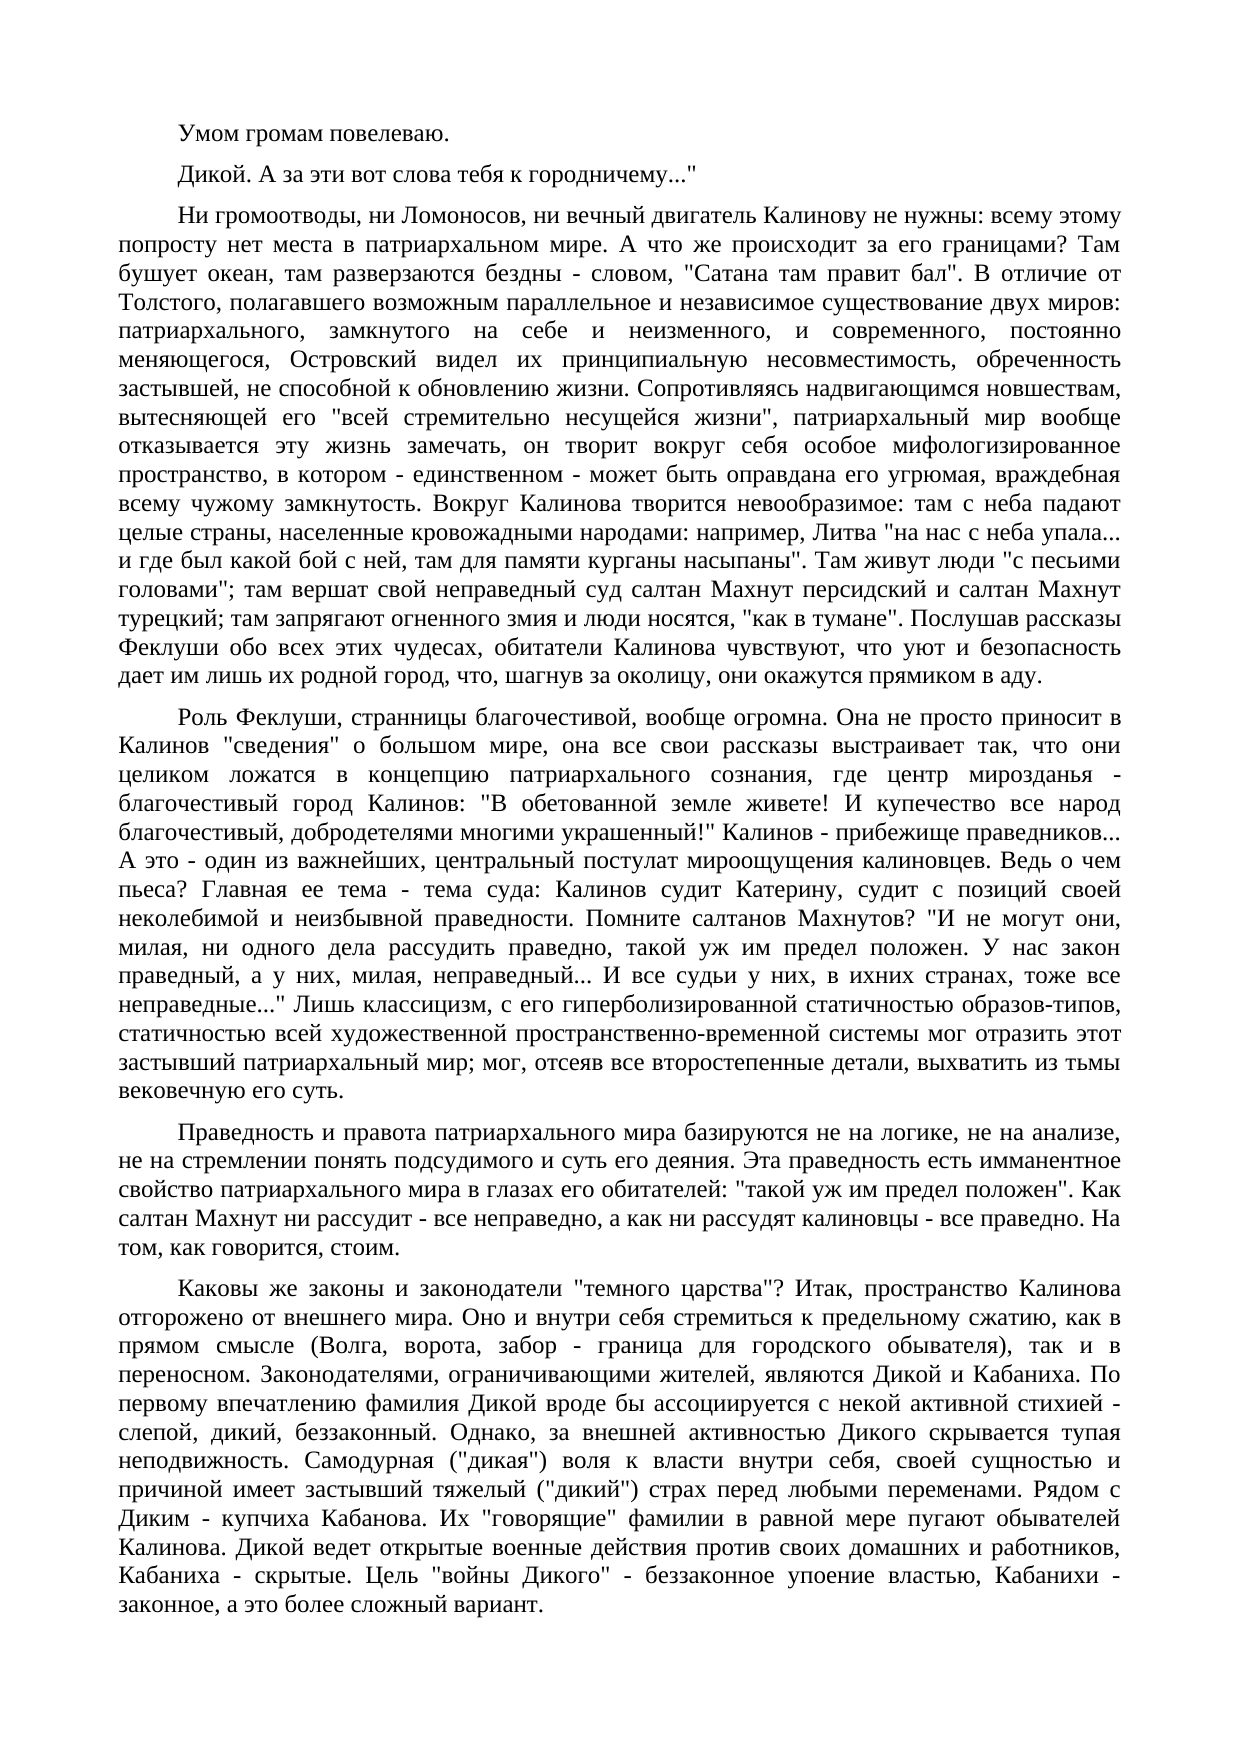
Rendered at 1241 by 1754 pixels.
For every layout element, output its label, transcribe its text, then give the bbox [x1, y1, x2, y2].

text Ни громоотводы, ни Ломоносов, ни вечный двигатель Калинову не нужны: всему этому попросту нет места в патриархальном мире. А что же происходит за его границами? Там бушует океан, там разверзаются бездны - словом, "Сатана там правит бал". В отличие от Толстого, полагавшего возможным параллельное и независимое существование двух миров: патриархального, замкнутого на себе и неизменного, и современного, постоянно меняющегося, Островский видел их принципиальную несовместимость, обреченность застывшей, не способной к обновлению жизни. Сопротивляясь надвигающимся новшествам, вытесняющей его "всей стремительно несущейся жизни", патриархальный мир вообще отказывается эту жизнь замечать, он творит вокруг себя особое мифологизированное пространство, в котором - единственном - может быть оправдана его угрюмая, враждебная всему чужому замкнутость. Вокруг Калинова творится невообразимое: там с неба падают целые страны, населенные кровожадными народами: например, Литва "на нас с неба упала... и где был какой бой с ней, там для памяти курганы насыпаны". Там живут люди "с песьими головами"; там вершат свой неправедный суд салтан Махнут персидский и салтан Махнут турецкий; там запрягают огненного змия и люди носятся, "как в тумане". Послушав рассказы Феклуши обо всех этих чудесах, обитатели Калинова чувствуют, что уют и безопасность дает им лишь их родной город, что, шагнув за околицу, они окажутся прямиком в аду. [118, 201, 1122, 689]
text Роль Феклуши, странницы благочестивой, вообще огромна. Она не просто приносит в Калинов "сведения" о большом мире, она все свои рассказы выстраивает так, что они целиком ложатся в концепцию патриархального сознания, где центр мирозданья - благочестивый город Калинов: "В обетованной земле живете! И купечество все народ благочестивый, добродетелями многими украшенный!" Калинов - прибежище праведников... А это - один из важнейших, центральный постулат мироощущения калиновцев. Ведь о чем пьеса? Главная ее тема - тема суда: Калинов судит Катерину, судит с позиций своей неколебимой и неизбывной праведности. Помните салтанов Махнутов? "И не могут они, милая, ни одного дела рассудить праведно, такой уж им предел положен. У нас закон праведный, а у них, милая, неправедный... И все судьи у них, в ихних странах, тоже все неправедные..." Лишь классицизм, с его гиперболизированной статичностью образов-типов, статичностью всей художественной пространственно-временной системы мог отразить этот застывший патриархальный мир; мог, отсеяв все второстепенные детали, выхватить из тьмы вековечную его суть. [118, 702, 1122, 1104]
text Праведность и правота патриархального мира базируются не на логике, не на анализе, не на стремлении понять подсудимого и суть его деяния. Эта праведность есть имманентное свойство патриархального мира в глазах его обитателей: "такой уж им предел положен". Как салтан Махнут ни рассудит - все неправедно, а как ни рассудят калиновцы - все праведно. На том, как говорится, стоим. [118, 1117, 1122, 1261]
text Дикой. А за эти вот слова тебя к городничему..." [118, 159, 1122, 188]
text Умом громам повелеваю. [118, 118, 1122, 147]
text Каковы же законы и законодатели "темного царства"? Итак, пространство Калинова отгорожено от внешнего мира. Оно и внутри себя стремиться к предельному сжатию, как в прямом смысле (Волга, ворота, забор - граница для городского обывателя), так и в переносном. Законодателями, ограничивающими жителей, являются Дикой и Кабаниха. По первому впечатлению фамилия Дикой вроде бы ассоциируется с некой активной стихией - слепой, дикий, беззаконный. Однако, за внешней активностью Дикого скрывается тупая неподвижность. Самодурная ("дикая") воля к власти внутри себя, своей сущностью и причиной имеет застывший тяжелый ("дикий") страх перед любыми переменами. Рядом с Диким - купчиха Кабанова. Их "говорящие" фамилии в равной мере пугают обывателей Калинова. Дикой ведет открытые военные действия против своих домашних и работников, Кабаниха - скрытые. Цель "войны Дикого" - беззаконное упоение властью, Кабанихи - законное, а это более сложный вариант. [118, 1273, 1122, 1618]
